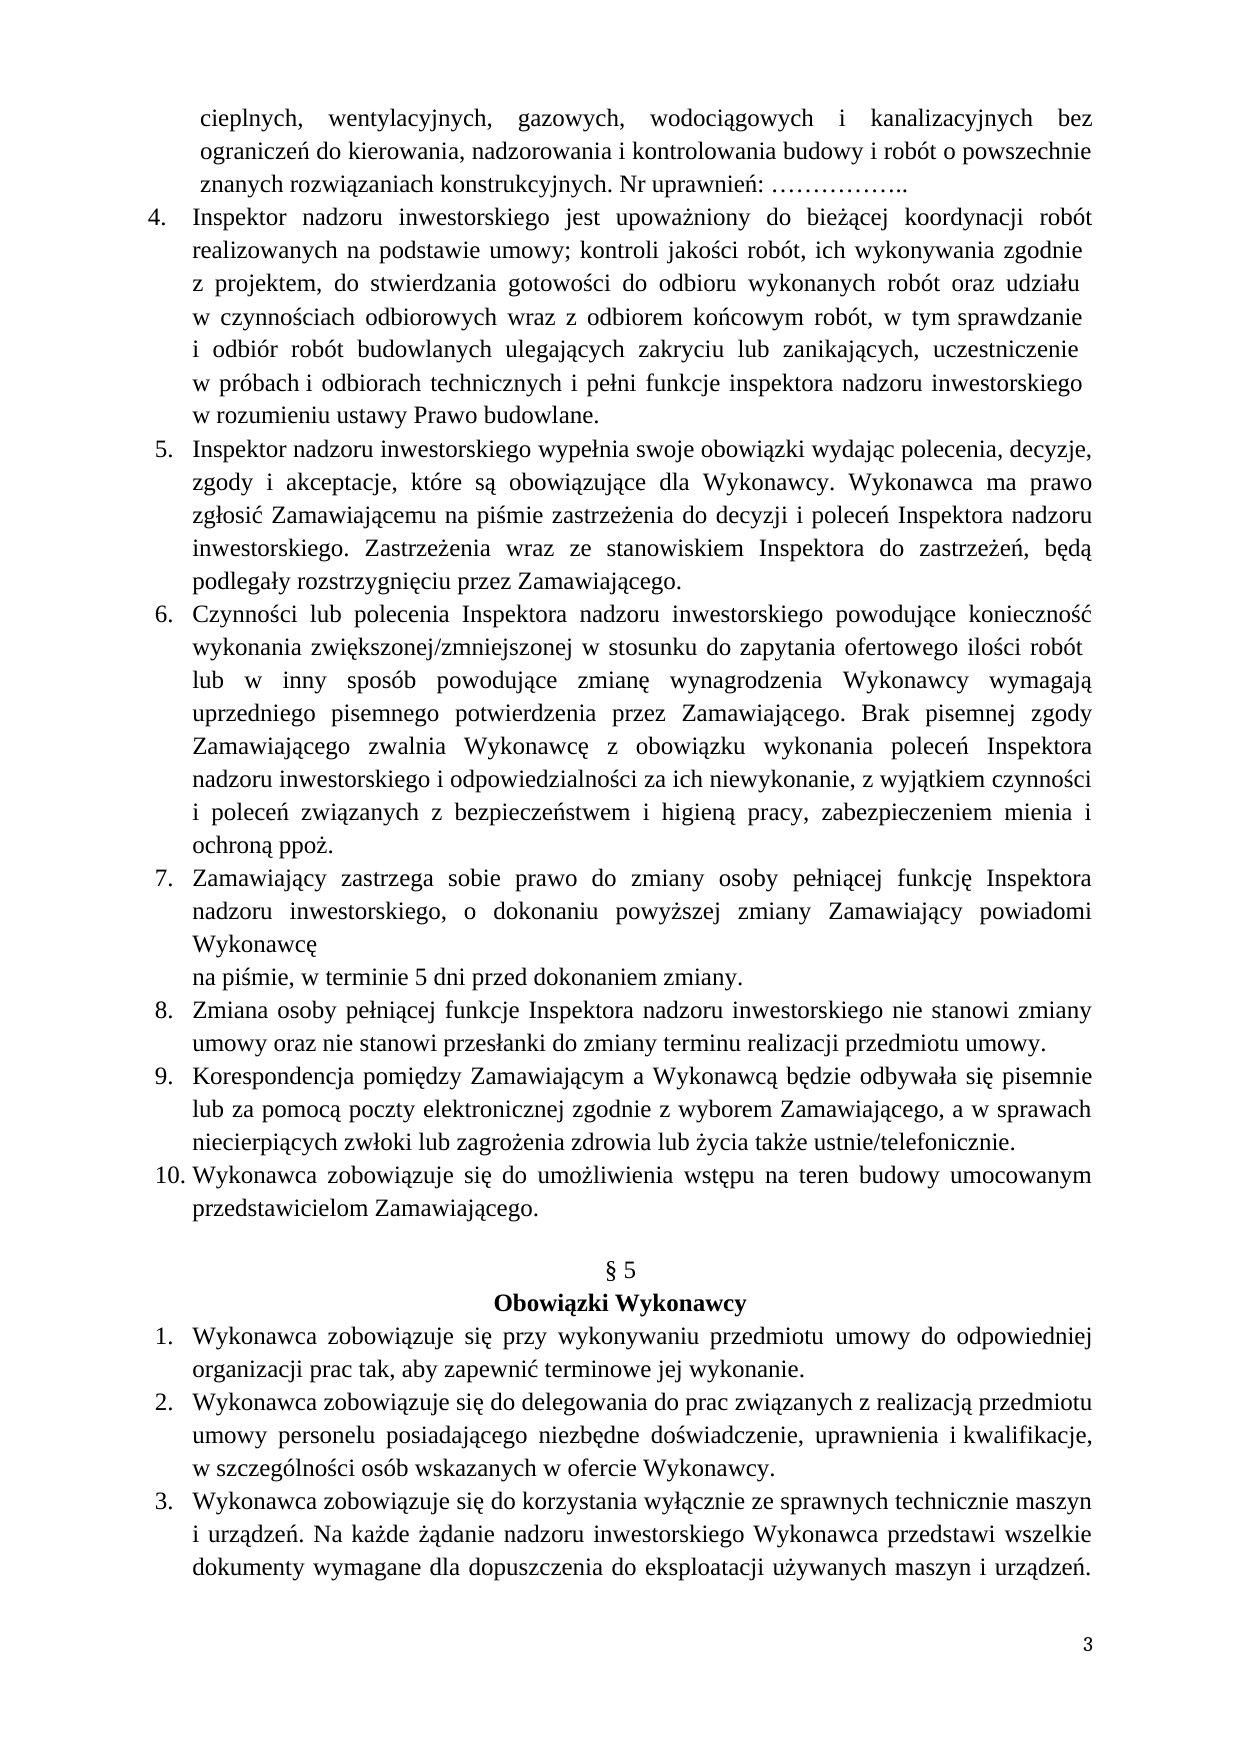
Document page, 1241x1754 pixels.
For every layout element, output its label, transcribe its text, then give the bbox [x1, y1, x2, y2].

text Obowiązki Wykonawcy [148, 1288, 1093, 1317]
text § 5 [148, 1255, 1093, 1284]
list Inspektor nadzoru inwestorskiego jest upoważniony do bieżącej koordynacji robót realizowanych na podstawie umowy; kontroli jakości robót, ich wykonywania zgodnie z projektem, do stwierdzania gotowości do odbioru wykonanych robót oraz udziału w czynnościach odbiorowych wraz z odbiorem końcowym robót, w tym sprawdzanie i odbiór robót budowlanych ulegających zakryciu lub zanikających, uczestniczenie w próbach i odbiorach technicznych i pełni funkcje inspektora nadzoru inwestorskiego w rozumieniu ustawy Prawo budowlane. [148, 202, 1093, 429]
list Wykonawca zobowiązuje się do umożliwienia wstępu na teren budowy umocowanym przedstawicielom Zamawiającego. [154, 1160, 1093, 1222]
list Wykonawca zobowiązuje się przy wykonywaniu przedmiotu umowy do odpowiedniej organizacji prac tak, aby zapewnić terminowe jej wykonanie. [154, 1321, 1093, 1383]
list Czynności lub polecenia Inspektora nadzoru inwestorskiego powodujące konieczność wykonania zwiększonej/zmniejszonej w stosunku do zapytania ofertowego ilości robót lub w inny sposób powodujące zmianę wynagrodzenia Wykonawcy wymagają uprzedniego pisemnego potwierdzenia przez Zamawiającego. Brak pisemnej zgody Zamawiającego zwalnia Wykonawcę z obowiązku wykonania poleceń Inspektora nadzoru inwestorskiego i odpowiedzialności za ich niewykonanie, z wyjątkiem czynności i poleceń związanych z bezpieczeństwem i higieną pracy, zabezpieczeniem mienia i ochroną ppoż. [154, 599, 1093, 859]
list Korespondencja pomiędzy Zamawiającym a Wykonawcą będzie odbywała się pisemnie lub za pomocą poczty elektronicznej zgodnie z wyborem Zamawiającego, a w sprawach niecierpiących zwłoki lub zagrożenia zdrowia lub życia także ustnie/telefonicznie. [154, 1061, 1093, 1156]
list Inspektor nadzoru inwestorskiego wypełnia swoje obowiązki wydając polecenia, decyzje, zgody i akceptacje, które są obowiązujące dla Wykonawcy. Wykonawca ma prawo zgłosić Zamawiającemu na piśmie zastrzeżenia do decyzji i poleceń Inspektora nadzoru inwestorskiego. Zastrzeżenia wraz ze stanowiskiem Inspektora do zastrzeżeń, będą podlegały rozstrzygnięciu przez Zamawiającego. [154, 434, 1093, 594]
list Wykonawca zobowiązuje się do delegowania do prac związanych z realizacją przedmiotu umowy personelu posiadającego niezbędne doświadczenie, uprawnienia i kwalifikacje, w szczególności osób wskazanych w ofercie Wykonawcy. [154, 1387, 1093, 1482]
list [154, 1486, 1093, 1581]
list Zmiana osoby pełniącej funkcje Inspektora nadzoru inwestorskiego nie stanowi zmiany umowy oraz nie stanowi przesłanki do zmiany terminu realizacji przedmiotu umowy. [154, 995, 1093, 1057]
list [162, 103, 1093, 198]
list Zamawiający zastrzega sobie prawo do zmiany osoby pełniącej funkcję Inspektora nadzoru inwestorskiego, o dokonaniu powyższej zmiany Zamawiający powiadomi Wykonawcę na piśmie, w terminie 5 dni przed dokonaniem zmiany. [154, 863, 1093, 991]
